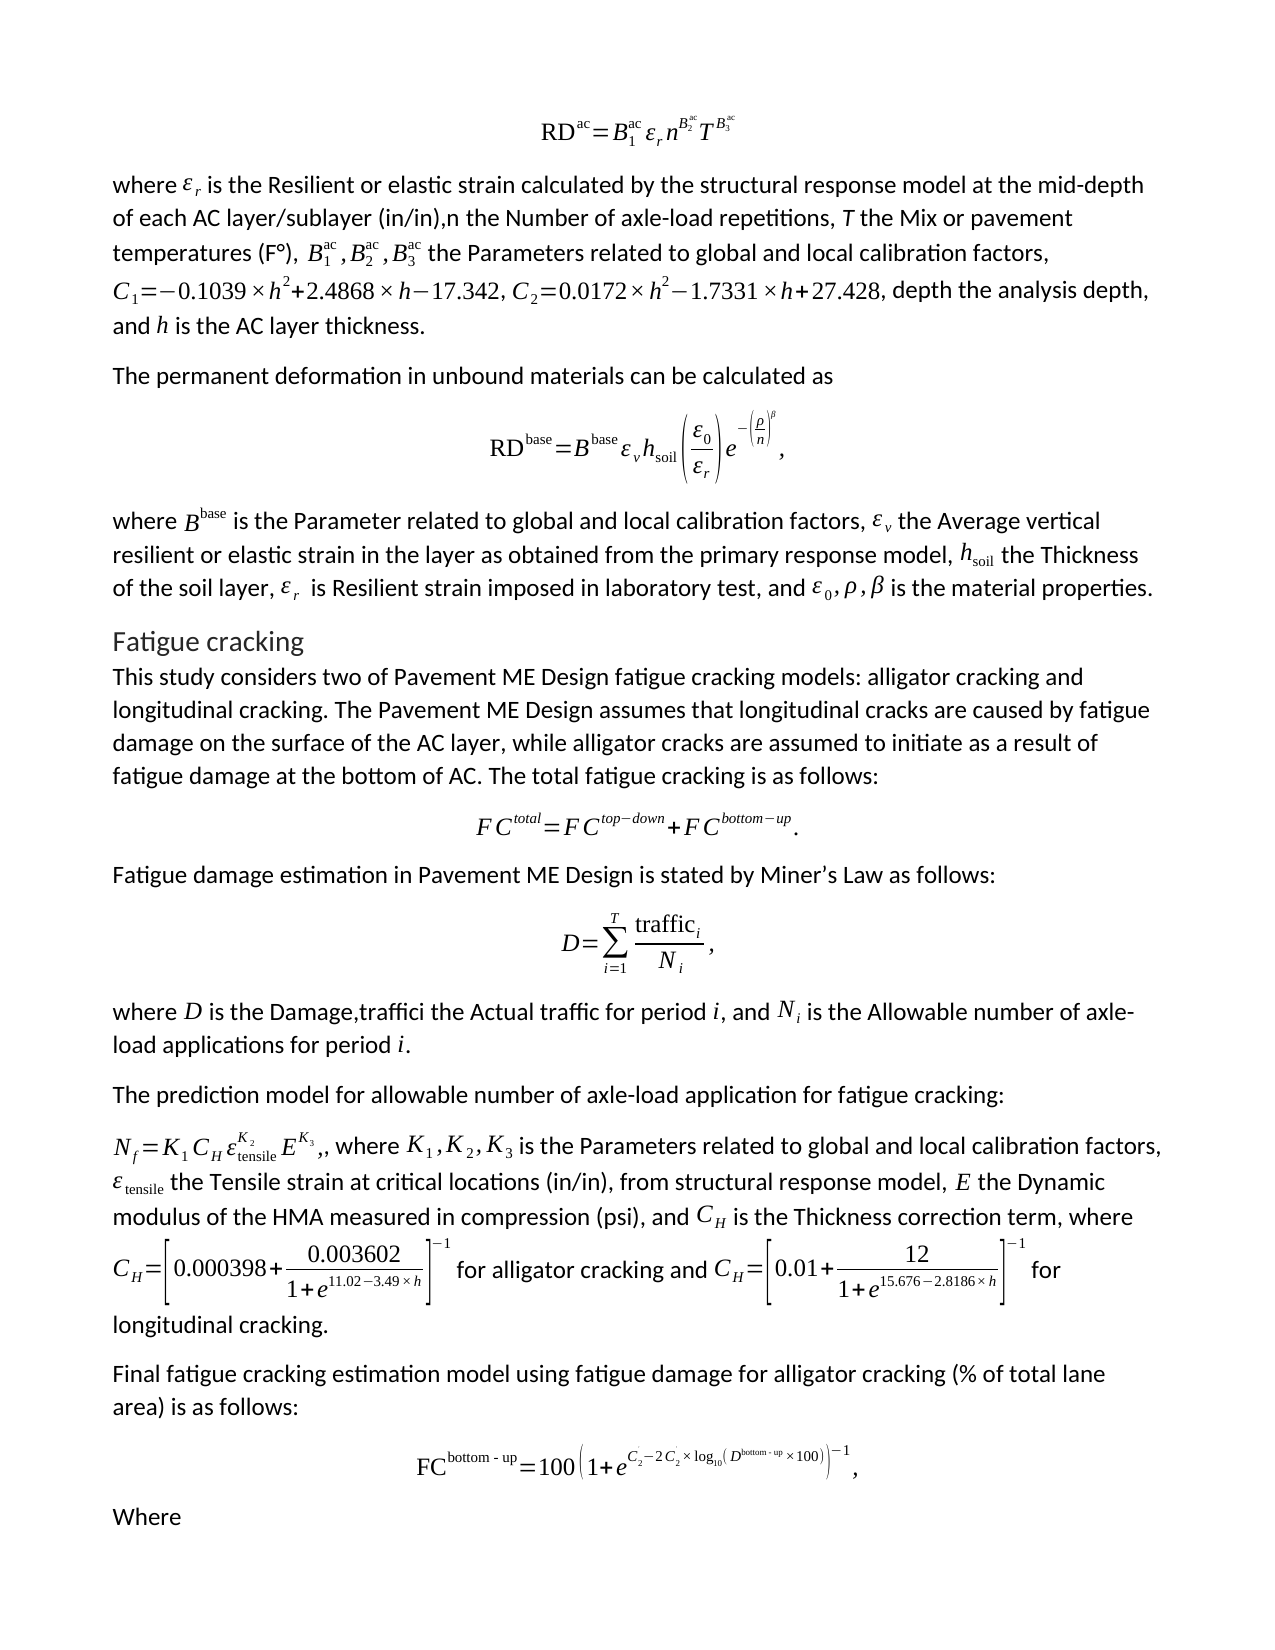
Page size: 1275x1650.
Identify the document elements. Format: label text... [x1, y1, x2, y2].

text This study considers two of Pavement ME Design fatigue cracking models: alligator cracking and longitudinal cracking. The Pavement ME Design assumes that longitudinal cracks are caused by fatigue damage on the surface of the AC layer, while alligator cracks are assumed to initiate as a result of fatigue damage at the bottom of AC. The total fatigue cracking is as follows: [112, 661, 1162, 790]
text where is the Resilient or elastic strain calculated by the structural response model at the mid-depth of each AC layer/sublayer (in/in),n the Number of axle-load repetitions, T the Mix or pavement temperatures (F°), the Parameters related to global and local calibration factors, , , depth the analysis depth, and is the AC layer thickness. [112, 169, 1162, 341]
text Final fatigue cracking estimation model using fatigue damage for alligator cracking (% of total lane area) is as follows: [112, 1358, 1162, 1422]
text Where [112, 1501, 1162, 1531]
text Fatigue damage estimation in Pavement ME Design is stated by Miner’s Law as follows: [112, 859, 1162, 890]
text where is the Parameter related to global and local calibration factors, the Average vertical resilient or elastic strain in the layer as obtained from the primary response model, the Thickness of the soil layer, is Resilient strain imposed in laboratory test, and is the material properties. [112, 505, 1162, 603]
text where is the Damage,traffici the Actual traffic for period , and is the Allowable number of axle-load applications for period . [112, 996, 1162, 1060]
text , where is the Parameters related to global and local calibration factors, the Tensile strain at critical locations (in/in), from structural response model, the Dynamic modulus of the HMA measured in compression (psi), and is the Thickness correction term, where for alligator cracking and for longitudinal cracking. [112, 1129, 1162, 1339]
text The permanent deformation in unbound materials can be calculated as [112, 360, 1162, 391]
text The prediction model for allowable number of axle-load application for fatigue cracking: [112, 1079, 1162, 1110]
subtitle Fatigue cracking [112, 623, 1162, 658]
